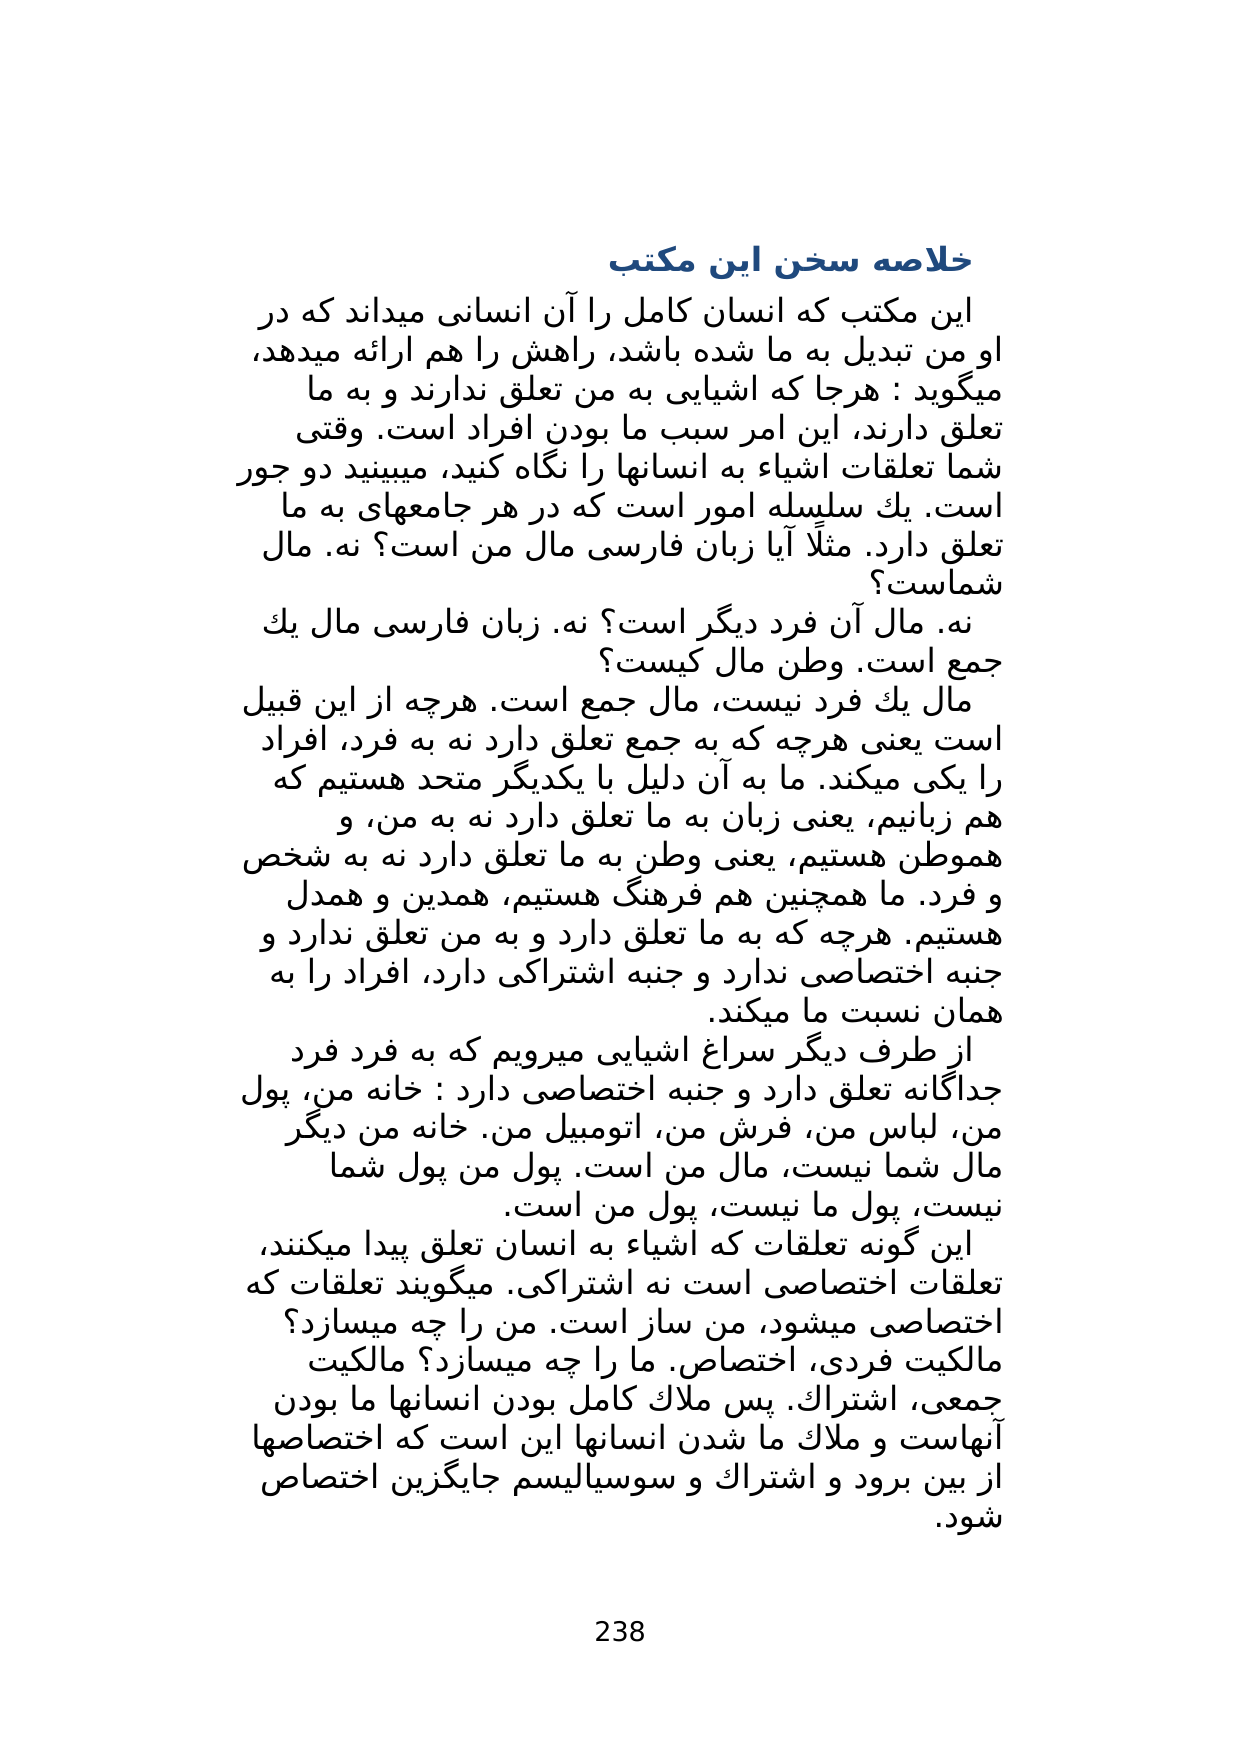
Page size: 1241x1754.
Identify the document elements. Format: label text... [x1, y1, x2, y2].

text نه. مال آن فرد ديگر است؟ نه. زبان فارسی مال يك جمع است. وطن مال كيست؟ [236, 603, 1004, 680]
subtitle خلاصه سخن اين مكتب [236, 241, 1004, 279]
text از طرف ديگر سراغ اشيايی می‏رويم كه به فرد فرد جداگانه تعلق دارد و جنبه اختصاصی دارد : خانه من، پول من، لباس من، فرش من، اتومبيل من. خانه من ديگر مال شما نيست، مال من است. پول من پول شما نيست، پول ما نيست، پول من است. [236, 1030, 1004, 1224]
text مال يك فرد نيست، مال جمع است. هرچه از اين قبيل است يعنی هرچه كه به جمع تعلق دارد نه به فرد، افراد را يكی می‏كند. ما به آن دليل با يكديگر متحد هستيم كه هم زبانيم، يعنی زبان به ما تعلق دارد نه به من، و هموطن هستيم، يعنی وطن به ما تعلق دارد نه به شخص و فرد. ما همچنين هم فرهنگ هستيم، همدين و همدل هستيم. هرچه كه به ما تعلق دارد و به من تعلق ندارد و جنبه اختصاصی ندارد و جنبه اشتراكی دارد، افراد را به همان نسبت ما می‏كند. [236, 680, 1004, 1030]
text اين گونه تعلقات كه اشياء به انسان تعلق پيدا می‏كنند، تعلقات اختصاصی است نه اشتراكی. می‏گويند تعلقات كه اختصاصی می‏شود، من ساز است. من را چه می‏سازد؟ مالكيت فردی، اختصاص. ما را چه می‏سازد؟ مالكيت جمعی، اشتراك. پس ملاك كامل بودن انسانها ما بودن آنهاست و ملاك ما شدن انسانها اين است كه اختصاصها از بين برود و اشتراك و سوسياليسم جايگزين اختصاص شود. [236, 1224, 1004, 1535]
text اين مكتب كه انسان كامل را آن انسانی می‏داند كه در او من تبديل به ما شده باشد، راهش را هم ارائه می‏دهد، می‏گويد : هرجا كه اشيايی به من تعلق ندارند و به ما تعلق دارند، اين امر سبب ما بودن افراد است. وقتی شما تعلقات اشياء به انسانها را نگاه كنيد، می‏بينيد دو جور است. يك سلسله امور است كه در هر جامعه‏ای به ما تعلق دارد. مثلًا آيا زبان فارسی مال من است؟ نه. مال شماست؟ [236, 292, 1004, 603]
